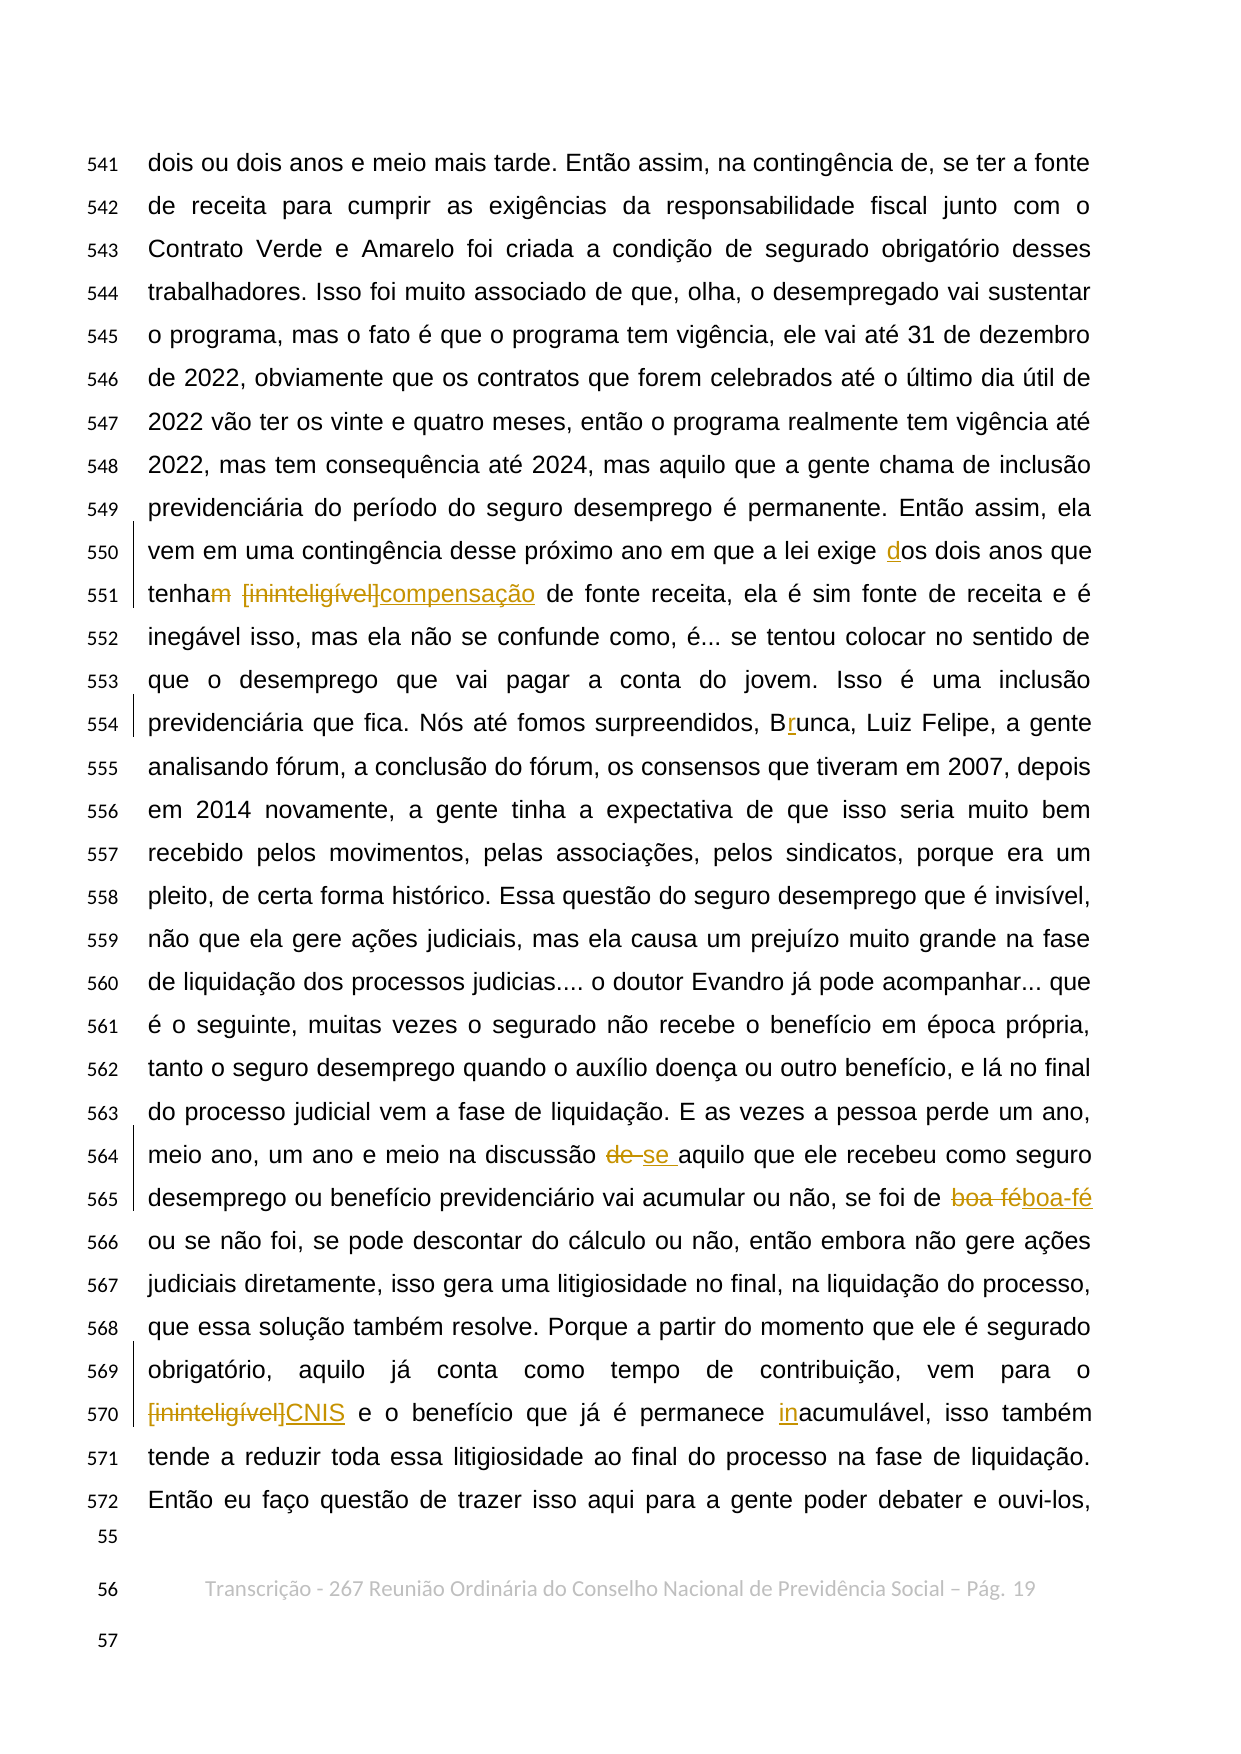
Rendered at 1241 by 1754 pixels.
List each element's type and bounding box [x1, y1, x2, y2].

text [148, 148, 1092, 1513]
